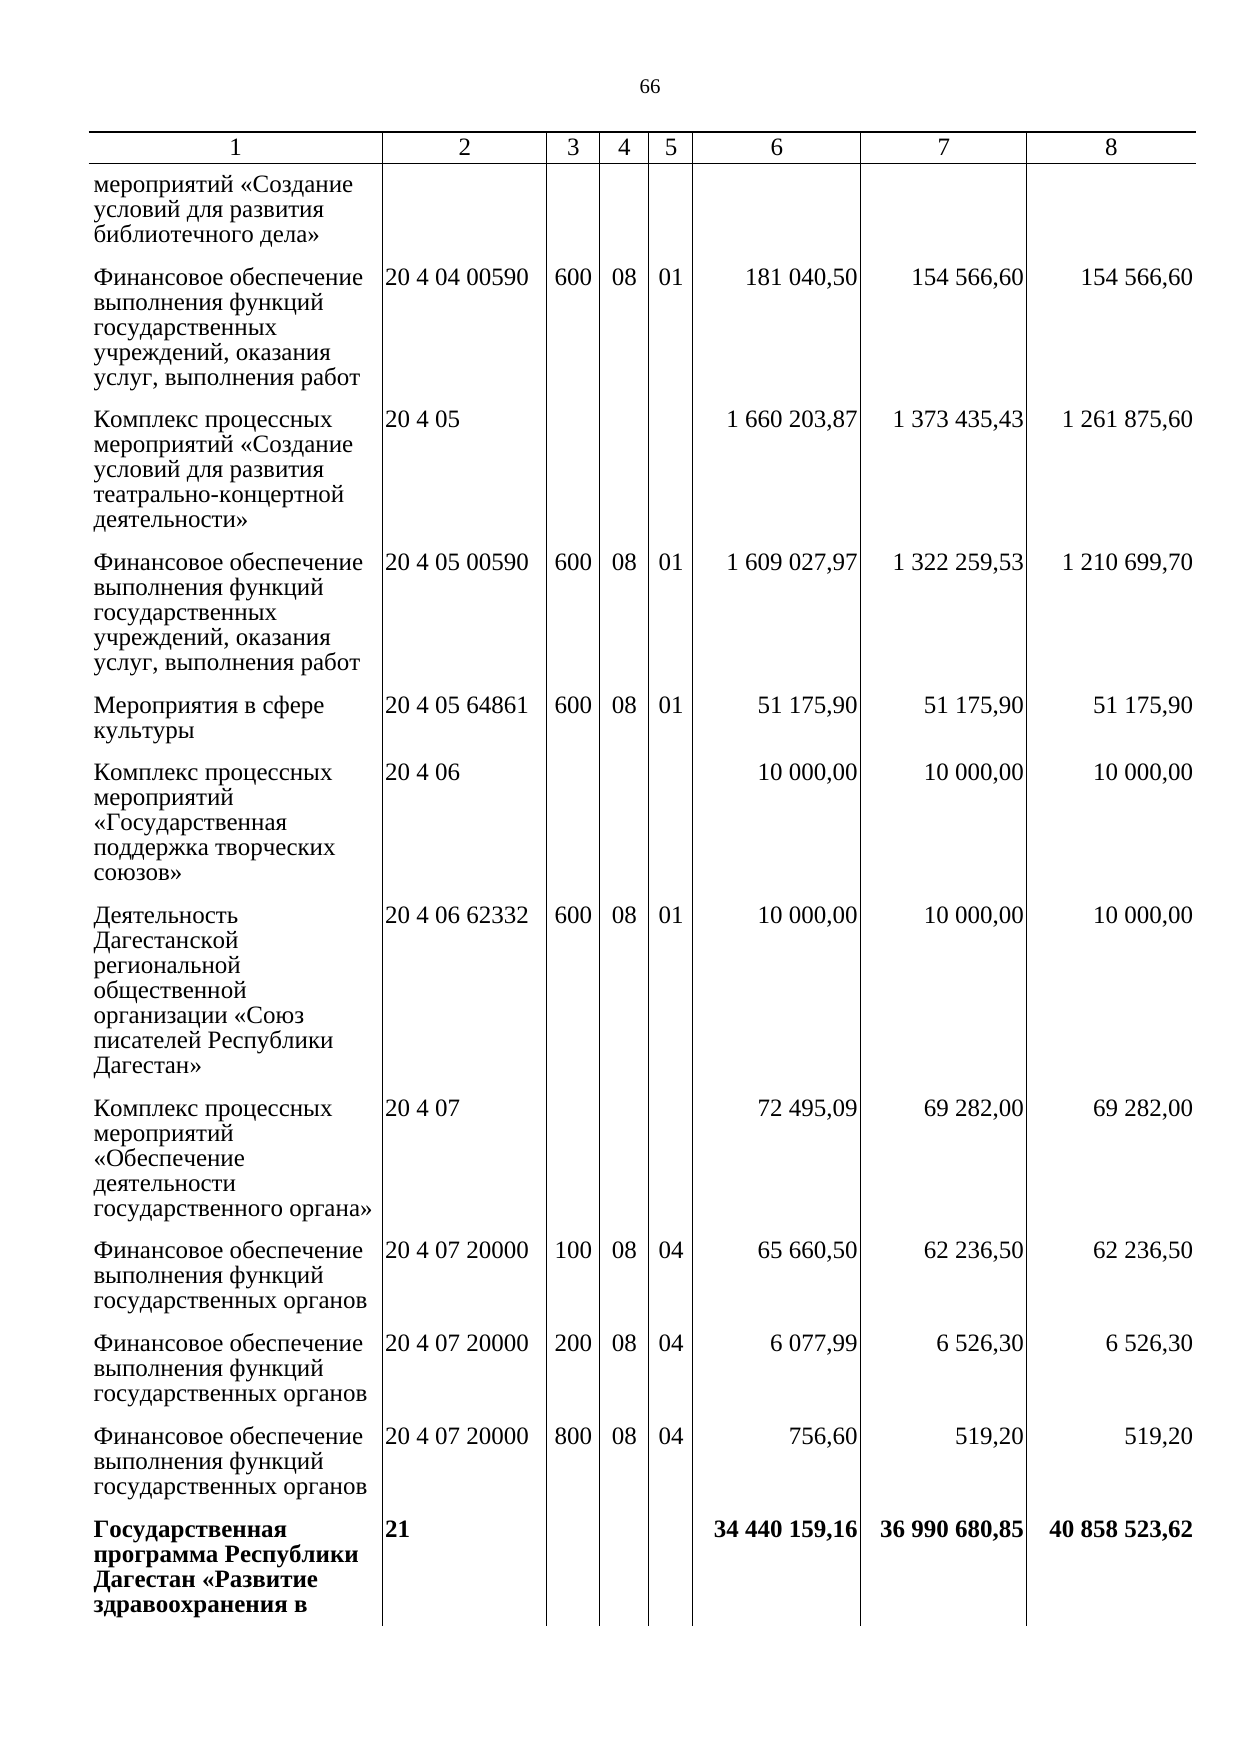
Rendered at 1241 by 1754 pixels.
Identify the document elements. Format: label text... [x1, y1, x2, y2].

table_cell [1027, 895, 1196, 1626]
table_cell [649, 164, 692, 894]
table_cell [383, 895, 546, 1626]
table_header 1 [89, 133, 382, 163]
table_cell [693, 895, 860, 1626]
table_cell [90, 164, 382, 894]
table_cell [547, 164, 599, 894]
table_header 5 [649, 133, 692, 163]
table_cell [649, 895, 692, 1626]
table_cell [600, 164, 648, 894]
table_header 3 [547, 133, 599, 163]
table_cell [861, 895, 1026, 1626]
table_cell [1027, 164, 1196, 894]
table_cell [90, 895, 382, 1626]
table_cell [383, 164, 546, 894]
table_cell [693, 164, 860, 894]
table_header 7 [861, 133, 1026, 163]
table_header 6 [693, 133, 860, 163]
table_header 2 [383, 133, 546, 163]
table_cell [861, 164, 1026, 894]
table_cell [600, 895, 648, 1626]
table_header 4 [600, 133, 648, 163]
table_header 8 [1027, 133, 1196, 163]
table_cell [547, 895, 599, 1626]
